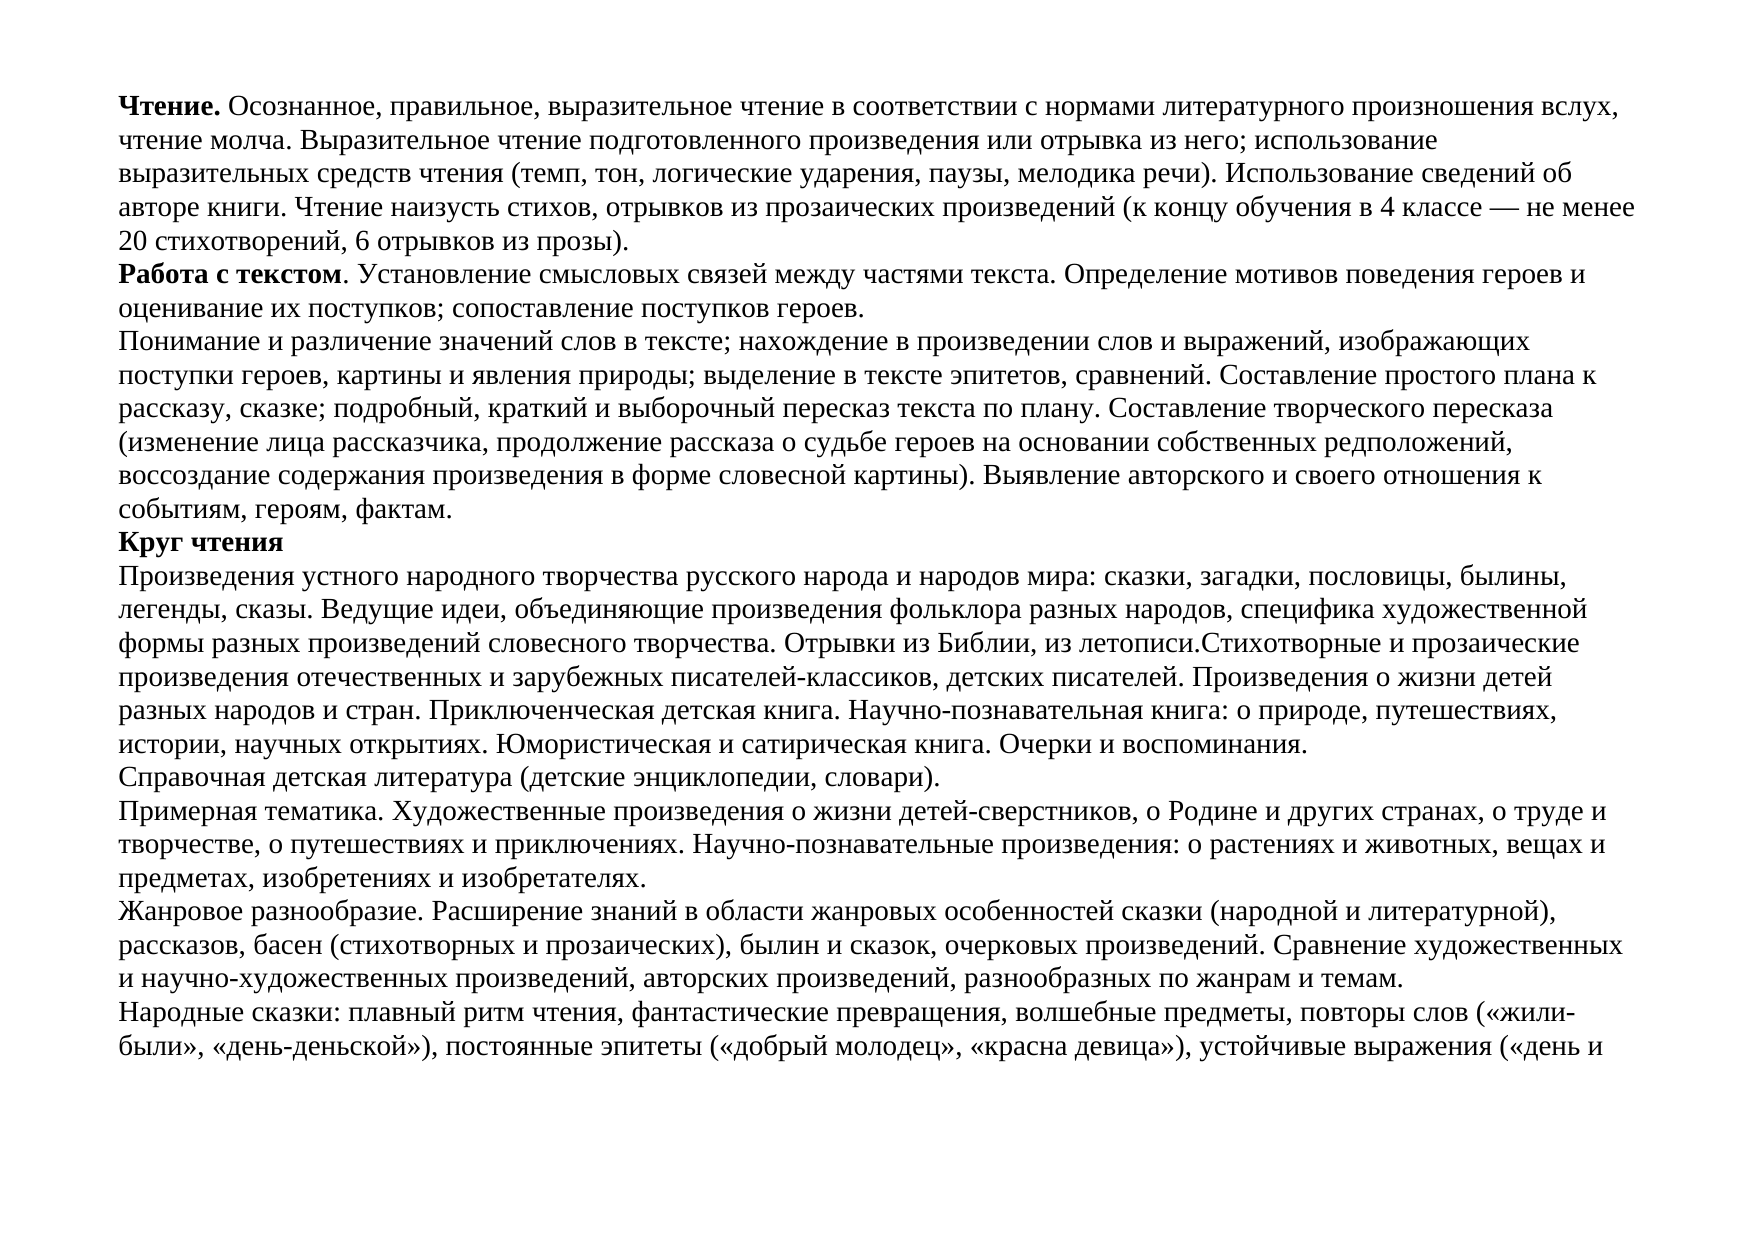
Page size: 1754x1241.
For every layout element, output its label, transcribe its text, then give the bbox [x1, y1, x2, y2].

text Понимание и различение значений слов в тексте; нахождение в произведении слов и выражений, изображающих поступки героев, картины и явления природы; выделение в тексте эпитетов, сравнений. Составление простого плана к рассказу, сказке; подробный, краткий и выборочный пересказ текста по плану. Составление творческого пересказа (изменение лица рассказчика, продолжение рассказа о судьбе героев на основании собственных редположений, воссоздание содержания произведения в форме словесной картины). Выявление авторского и своего отношения к событиям, героям, фактам. [118, 323, 1636, 524]
text Справочная детская литература (детские энциклопедии, словари). [118, 759, 1636, 793]
text Работа с текстом. Установление смысловых связей между частями текста. Определение мотивов поведения героев и оценивание их поступков; сопоставление поступков героев. [118, 256, 1636, 323]
text Произведения устного народного творчества русского народа и народов мира: сказки, загадки, пословицы, былины, легенды, сказы. Ведущие идеи, объединяющие произведения фольклора разных народов, специфика художественной формы разных произведений словесного творчества. Отрывки из Библии, из летописи.Стихотворные и прозаические произведения отечественных и зарубежных писателей-классиков, детских писателей. Произведения о жизни детей разных народов и стран. Приключенческая детская книга. Научно-познавательная книга: о природе, путешествиях, истории, научных открытиях. Юмористическая и сатирическая книга. Очерки и воспоминания. [118, 558, 1636, 759]
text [118, 994, 1636, 1061]
text Круг чтения [118, 524, 1636, 558]
text Примерная тематика. Художественные произведения о жизни детей-сверстников, о Родине и других странах, о труде и творчестве, о путешествиях и приключениях. Научно-познавательные произведения: о растениях и животных, вещах и предметах, изобретениях и изобретателях. [118, 793, 1636, 893]
text Жанровое разнообразие. Расширение знаний в области жанровых особенностей сказки (народной и литературной), рассказов, басен (стихотворных и прозаических), былин и сказок, очерковых произведений. Сравнение художественных и научно-художественных произведений, авторских произведений, разнообразных по жанрам и темам. [118, 893, 1636, 994]
text Чтение. Осознанное, правильное, выразительное чтение в соответствии с нормами литературного произношения вслух, чтение молча. Выразительное чтение подготовленного произведения или отрывка из него; использование выразительных средств чтения (темп, тон, логические ударения, паузы, мелодика речи). Использование сведений об авторе книги. Чтение наизусть стихов, отрывков из прозаических произведений (к концу обучения в 4 классе — не менее 20 стихотворений, 6 отрывков из прозы). [118, 88, 1636, 256]
